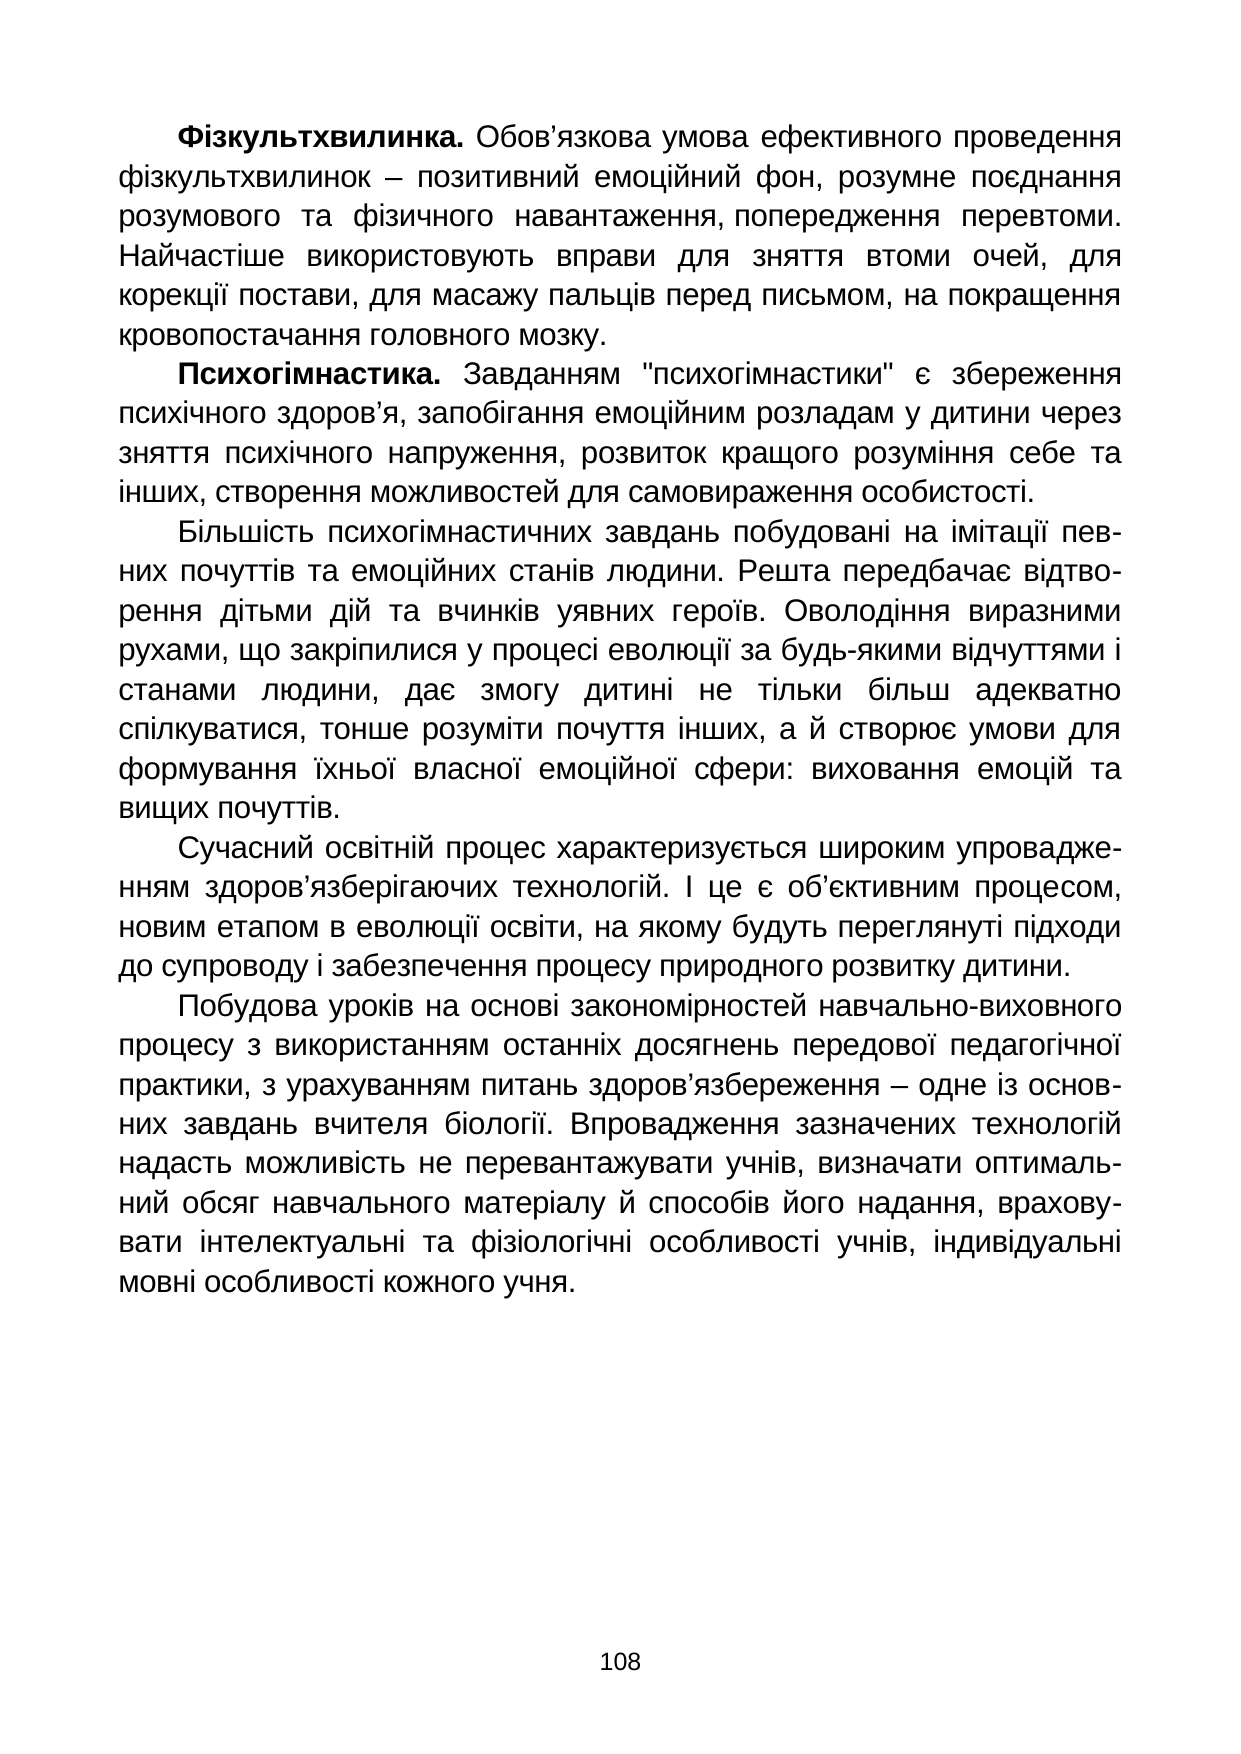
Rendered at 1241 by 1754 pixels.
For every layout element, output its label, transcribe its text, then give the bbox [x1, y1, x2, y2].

text Сучасний освітній процес характеризується широким упровадженням здоров’язберігаючих технологій. І це є об’єктивним процесом, новим етапом в еволюції освіти, на якому будуть переглянуті підходи до супроводу і забезпечення процесу природного розвитку дитини. [118, 829, 1122, 983]
text Психогімнастика. Завданням "психогімнастики" є збереження психічного здоров’я, запобігання емоційним розладам у дитини через зняття психічного напруження, розвиток кращого розуміння себе та інших, створення можливостей для самовираження особистості. [118, 355, 1122, 509]
text Фізкультхвилинка. Обов’язкова умова ефективного проведення фізкультхвилинок – позитивний емоційний фон, розумне поєднання розумового та фізичного навантаження, попередження перевтоми. Найчастіше використовують вправи для зняття втоми очей, для корекції постави, для масажу пальців перед письмом, на покращення кровопостачання головного мозку. [118, 118, 1122, 351]
text Більшість психогімнастичних завдань побудовані на імітації певних почуттів та емоційних станів людини. Решта передбачає відтворення дітьми дій та вчинків уявних героїв. Оволодіння виразними рухами, що закріпилися у процесі еволюції за будь-якими відчуттями і станами людини, дає змогу дитині не тільки більш адекватно спілкуватися, тонше розуміти почуття інших, а й створює умови для формування їхньої власної емоційної сфери: виховання емоцій та вищих почуттів. [118, 513, 1122, 825]
text Побудова уроків на основі закономірностей навчально-виховного процесу з використанням останніх досягнень передової педагогічної практики, з урахуванням питань здоров’язбереження – одне із основних завдань вчителя біології. Впровадження зазначених технологій надасть можливість не перевантажувати учнів, визначати оптимальний обсяг навчального матеріалу й способів його надання, враховувати інтелектуальні та фізіологічні особливості учнів, індивідуальні мовні особливості кожного учня. [118, 987, 1122, 1299]
